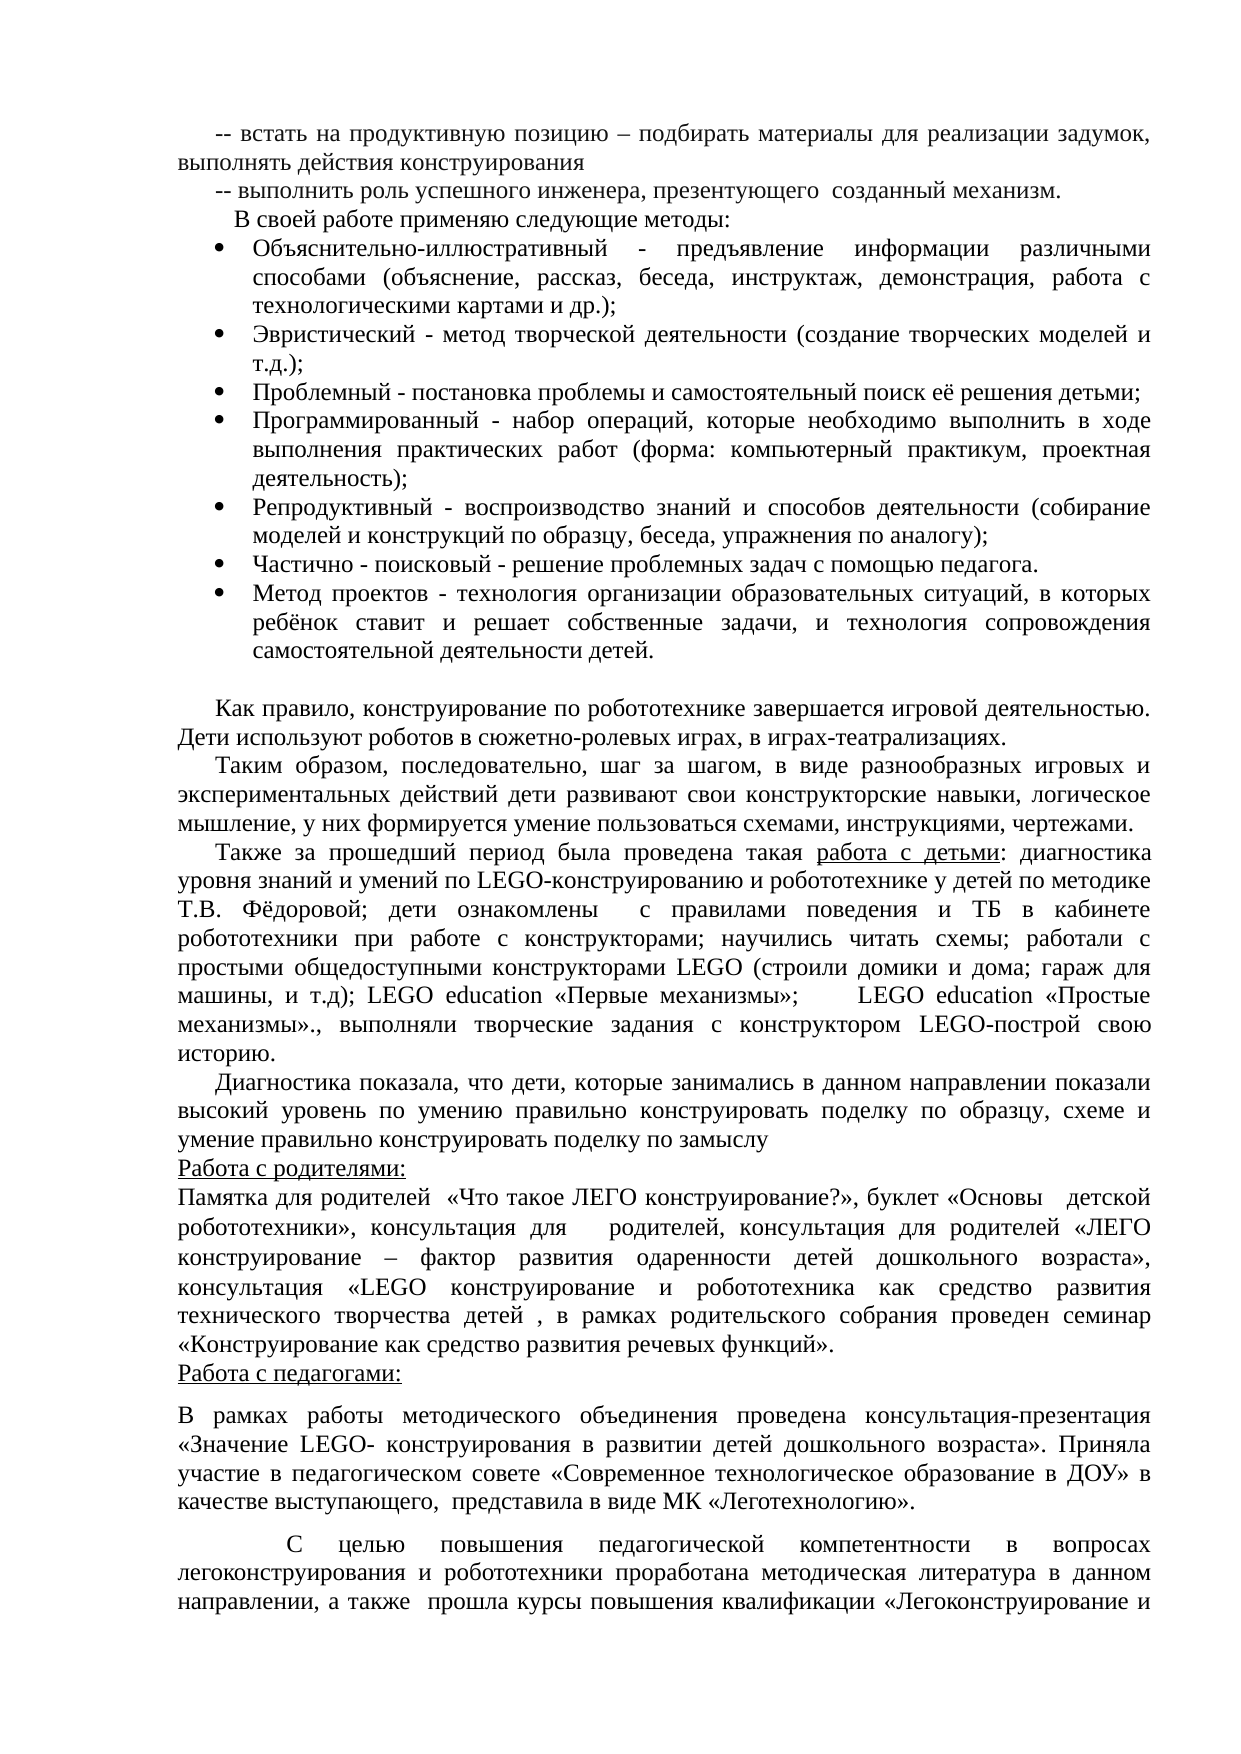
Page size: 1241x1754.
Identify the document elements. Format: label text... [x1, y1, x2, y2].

list Частично - поисковый - решение проблемных задач с помощью педагога. [215, 549, 1152, 578]
text В рамках работы методического объединения проведена консультация-презентация «Значение LEGO- конструирования в развитии детей дошкольного возраста». Приняла участие в педагогическом совете «Современное технологическое образование в ДОУ» в качестве выступающего, представила в виде МК «Леготехнологию». [177, 1400, 1152, 1515]
list Эвристический - метод творческой деятельности (создание творческих моделей и т.д.); [215, 319, 1152, 377]
list Проблемный - постановка проблемы и самостоятельный поиск её решения детьми; [215, 377, 1152, 406]
text Также за прошедший период была проведена такая работа с детьми: диагностика уровня знаний и умений по LEGO-конструированию и робототехнике у детей по методике Т.В. Фёдоровой; дети ознакомлены с правилами поведения и ТБ в кабинете робототехники при работе с конструкторами; научились читать схемы; работали с простыми общедоступными конструкторами LEGO (строили домики и дома; гараж для машины, и т.д); LEGO education «Первые механизмы»; LEGO education «Простые механизмы»., выполняли творческие задания с конструктором LEGO-построй свою историю. [177, 837, 1152, 1067]
list Объяснительно-иллюстративный - предъявление информации различными способами (объяснение, рассказ, беседа, инструктаж, демонстрация, работа с технологическими картами и др.); [215, 233, 1152, 319]
list Программированный - набор операций, которые необходимо выполнить в ходе выполнения практических работ (форма: компьютерный практикум, проектная деятельность); [215, 406, 1152, 492]
text Работа с родителями: [177, 1153, 1152, 1182]
text Диагностика показала, что дети, которые занимались в данном направлении показали высокий уровень по умению правильно конструировать поделку по образцу, схеме и умение правильно конструировать поделку по замыслу [177, 1067, 1152, 1153]
text -- встать на продуктивную позицию – подбирать материалы для реализации задумок, выполнять действия конструирования [177, 118, 1152, 176]
text -- выполнить роль успешного инженера, презентующего созданный механизм. [177, 176, 1152, 204]
text Таким образом, последовательно, шаг за шагом, в виде разнообразных игровых и экспериментальных действий дети развивают свои конструкторские навыки, логическое мышление, у них формируется умение пользоваться схемами, инструкциями, чертежами. [177, 751, 1152, 837]
list Метод проектов - технология организации образовательных ситуаций, в которых ребёнок ставит и решает собственные задачи, и технология сопровождения самостоятельной деятельности детей. [215, 578, 1152, 664]
text Памятка для родителей «Что такое ЛЕГО конструирование?», буклет «Основы детской робототехники», консультация для родителей, консультация для родителей «ЛЕГО конструирование – фактор развития одаренности детей дошкольного возраста», консультация «LEGO конструирование и робототехника как средство развития технического творчества детей , в рамках родительского собрания проведен семинар «Конструирование как средство развития речевых функций». [177, 1182, 1152, 1358]
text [177, 1529, 1152, 1615]
text Работа с педагогами: [177, 1358, 1152, 1387]
text В своей работе применяю следующие методы: [177, 204, 1152, 233]
list Репродуктивный - воспроизводство знаний и способов деятельности (собирание моделей и конструкций по образцу, беседа, упражнения по аналогу); [215, 492, 1152, 549]
text Как правило, конструирование по робототехнике завершается игровой деятельностью. Дети используют роботов в сюжетно-ролевых играх, в играх-театрализациях. [177, 693, 1152, 751]
